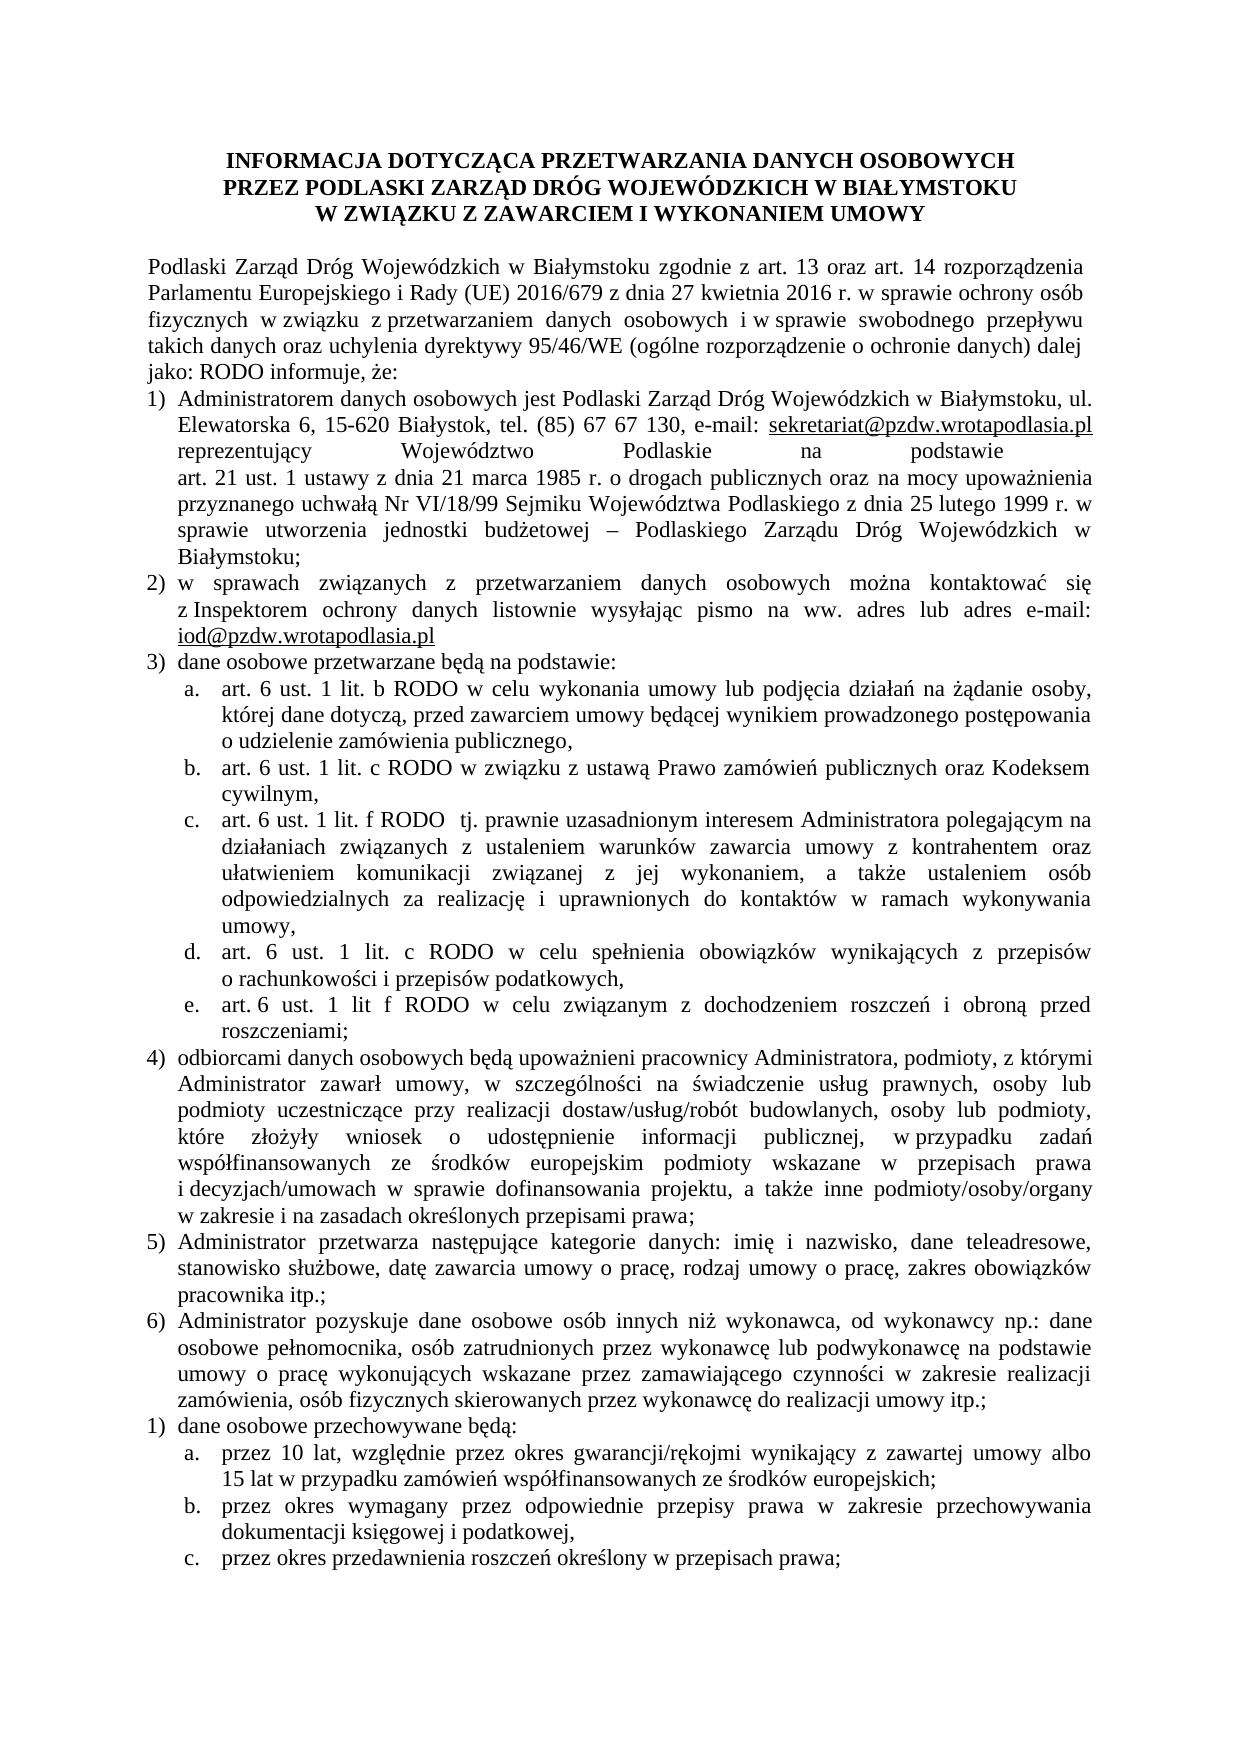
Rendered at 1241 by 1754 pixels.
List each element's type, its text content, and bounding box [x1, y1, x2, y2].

list art. 6 ust. 1 lit f RODO w celu związanym z dochodzeniem roszczeń i obroną przed roszczeniami; [184, 991, 1093, 1044]
list Administratorem danych osobowych jest Podlaski Zarząd Dróg Wojewódzkich w Białymstoku, ul. Elewatorska 6, 15-620 Białystok, tel. (85) 67 67 130, e-mail: sekretariat@pzdw.wrotapodlasia.pl reprezentujący Województwo Podlaskie na podstawie art. 21 ust. 1 ustawy z dnia 21 marca 1985 r. o drogach publicznych oraz na mocy upoważnienia przyznanego uchwałą Nr VI/18/99 Sejmiku Województwa Podlaskiego z dnia 25 lutego 1999 r. w sprawie utworzenia jednostki budżetowej – Podlaskiego Zarządu Dróg Wojewódzkich w Białymstoku; [146, 385, 1093, 569]
list odbiorcami danych osobowych będą upoważnieni pracownicy Administratora, podmioty, z którymi Administrator zawarł umowy, w szczególności na świadczenie usług prawnych, osoby lub podmioty uczestniczące przy realizacji dostaw/usług/robót budowlanych, osoby lub podmioty, które złożyły wniosek o udostępnienie informacji publicznej, w przypadku zadań współfinansowanych ze środków europejskim podmioty wskazane w przepisach prawa i decyzjach/umowach w sprawie dofinansowania projektu, a także inne podmioty/osoby/organy w zakresie i na zasadach określonych przepisami prawa; [146, 1044, 1093, 1228]
list przez 10 lat, względnie przez okres gwarancji/rękojmi wynikający z zawartej umowy albo 15 lat w przypadku zamówień współfinansowanych ze środków europejskich; [184, 1439, 1093, 1492]
text PRZEZ PODLASKI ZARZĄD DRÓG WOJEWÓDZKICH W BIAŁYMSTOKU [148, 174, 1093, 200]
list w sprawach związanych z przetwarzaniem danych osobowych można kontaktować się z Inspektorem ochrony danych listownie wysyłając pismo na ww. adres lub adres e-mail: iod@pzdw.wrotapodlasia.pl [146, 569, 1093, 648]
list art. 6 ust. 1 lit. b RODO w celu wykonania umowy lub podjęcia działań na żądanie osoby, której dane dotyczą, przed zawarciem umowy będącej wynikiem prowadzonego postępowania o udzielenie zamówienia publicznego, [184, 675, 1093, 754]
list art. 6 ust. 1 lit. c RODO w celu spełnienia obowiązków wynikających z przepisów o rachunkowości i przepisów podatkowych, [184, 938, 1093, 991]
list przez okres wymagany przez odpowiednie przepisy prawa w zakresie przechowywania dokumentacji księgowej i podatkowej, [184, 1492, 1093, 1544]
text W ZWIĄZKU Z ZAWARCIEM I WYKONANIEM UMOWY [148, 200, 1093, 227]
list dane osobowe przechowywane będą: [146, 1413, 1093, 1439]
list art. 6 ust. 1 lit. f RODO tj. prawnie uzasadnionym interesem Administratora polegającym na działaniach związanych z ustaleniem warunków zawarcia umowy z kontrahentem oraz ułatwieniem komunikacji związanej z jej wykonaniem, a także ustaleniem osób odpowiedzialnych za realizację i uprawnionych do kontaktów w ramach wykonywania umowy, [184, 806, 1093, 938]
list Administrator przetwarza następujące kategorie danych: imię i nazwisko, dane teleadresowe, stanowisko służbowe, datę zawarcia umowy o pracę, rodzaj umowy o pracę, zakres obowiązków pracownika itp.; [146, 1228, 1093, 1307]
list przez okres przedawnienia roszczeń określony w przepisach prawa; [184, 1544, 1093, 1571]
text Podlaski Zarząd Dróg Wojewódzkich w Białymstoku zgodnie z art. 13 oraz art. 14 rozporządzenia Parlamentu Europejskiego i Rady (UE) 2016/679 z dnia 27 kwietnia 2016 r. w sprawie ochrony osób fizycznych w związku z przetwarzaniem danych osobowych i w sprawie swobodnego przepływu takich danych oraz uchylenia dyrektywy 95/46/WE (ogólne rozporządzenie o ochronie danych) dalej jako: RODO informuje, że: [148, 253, 1084, 385]
list dane osobowe przetwarzane będą na podstawie: [146, 648, 1093, 675]
list art. 6 ust. 1 lit. c RODO w związku z ustawą Prawo zamówień publicznych oraz Kodeksem cywilnym, [184, 754, 1093, 806]
text INFORMACJA DOTYCZĄCA PRZETWARZANIA DANYCH OSOBOWYCH [148, 148, 1093, 174]
list Administrator pozyskuje dane osobowe osób innych niż wykonawca, od wykonawcy np.: dane osobowe pełnomocnika, osób zatrudnionych przez wykonawcę lub podwykonawcę na podstawie umowy o pracę wykonujących wskazane przez zamawiającego czynności w zakresie realizacji zamówienia, osób fizycznych skierowanych przez wykonawcę do realizacji umowy itp.; [146, 1307, 1093, 1413]
